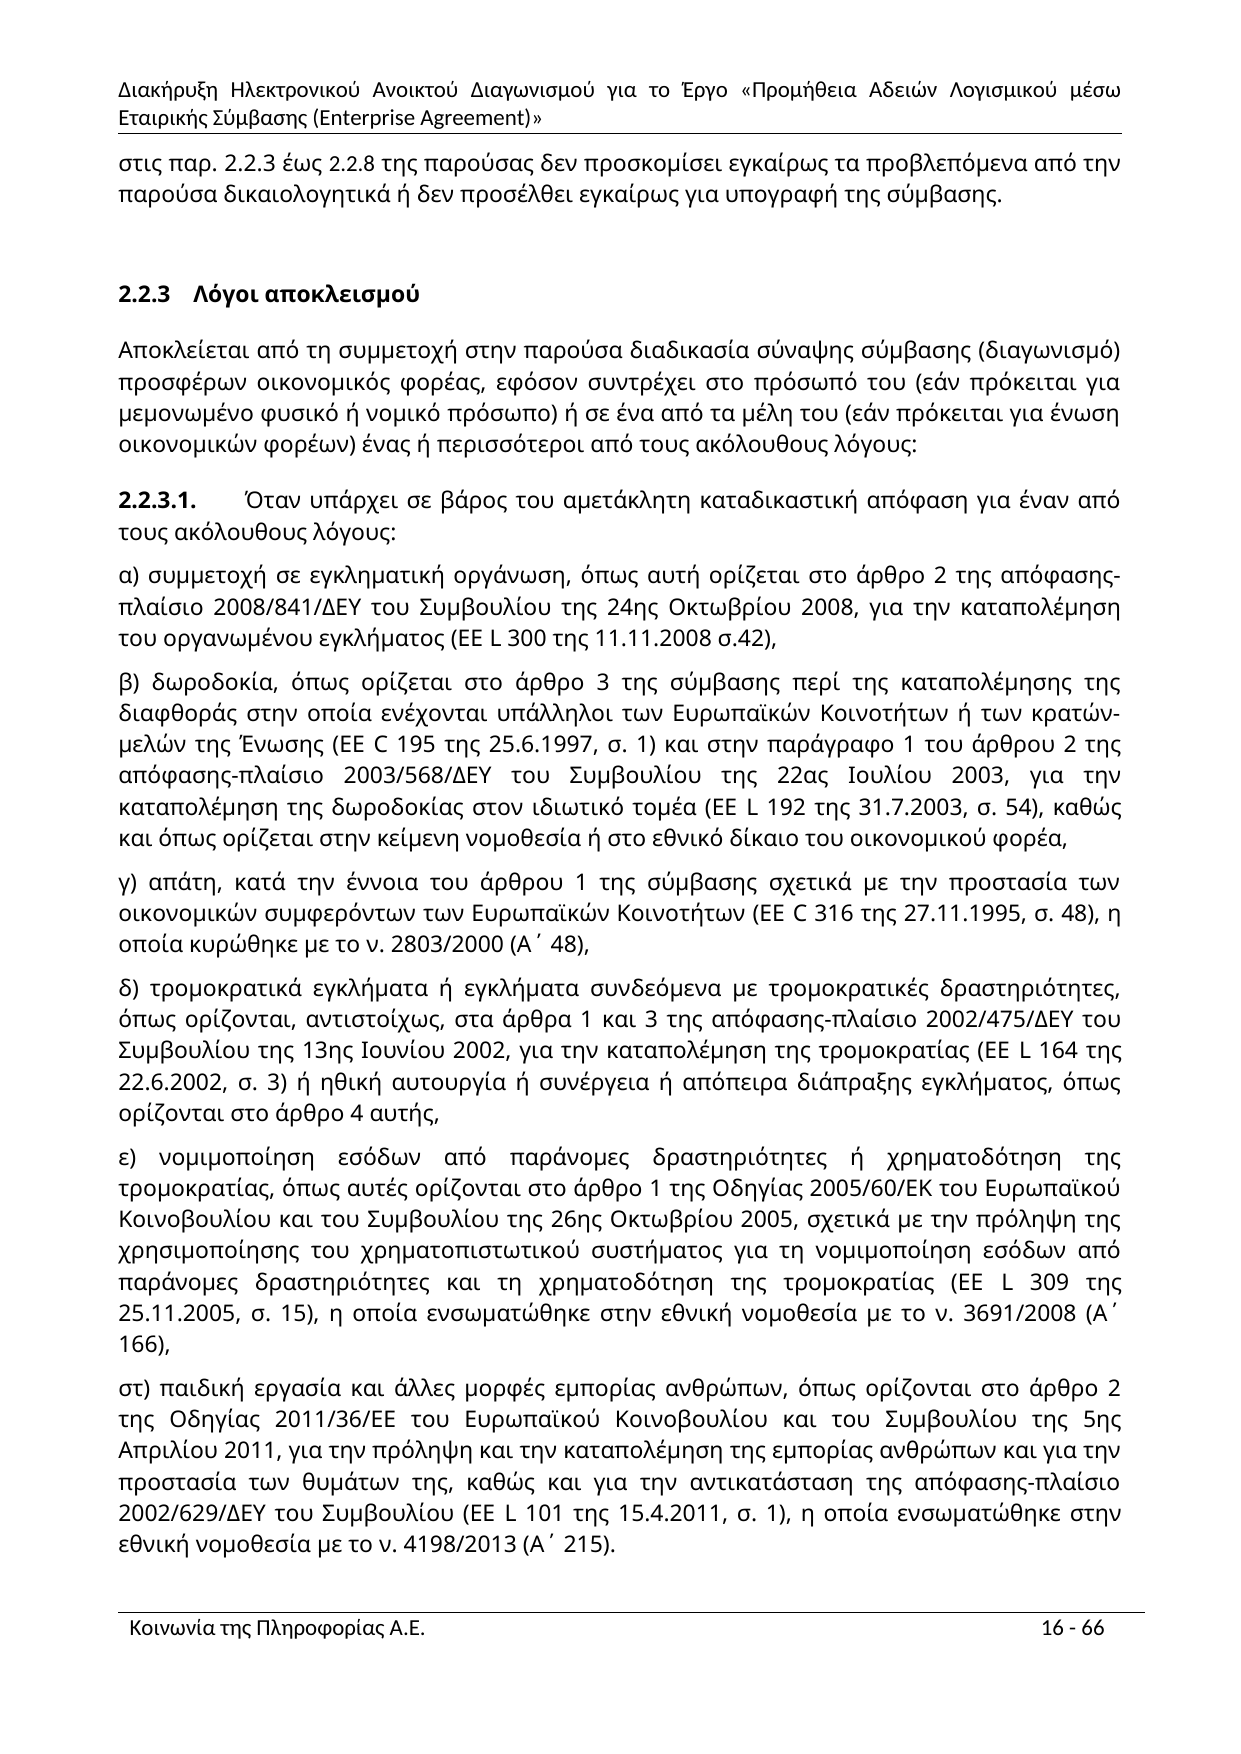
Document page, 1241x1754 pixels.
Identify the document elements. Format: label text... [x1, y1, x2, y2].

text γ) απάτη, κατά την έννοια του άρθρου 1 της σύμβασης σχετικά με την προστασία των οικονομικών συμφερόντων των Ευρωπαϊκών Κοινοτήτων (ΕΕ C 316 της 27.11.1995, σ. 48), η οποία κυρώθηκε με το ν. 2803/2000 (Α΄ 48), [118, 865, 1122, 959]
text δ) τρομοκρατικά εγκλήματα ή εγκλήματα συνδεόμενα με τρομοκρατικές δραστηριότητες, όπως ορίζονται, αντιστοίχως, στα άρθρα 1 και 3 της απόφασης-πλαίσιο 2002/475/ΔΕΥ του Συμβουλίου της 13ης Ιουνίου 2002, για την καταπολέμηση της τρομοκρατίας (ΕΕ L 164 της 22.6.2002, σ. 3) ή ηθική αυτουργία ή συνέργεια ή απόπειρα διάπραξης εγκλήματος, όπως ορίζονται στο άρθρο 4 αυτής, [118, 972, 1122, 1128]
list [118, 147, 1122, 209]
subtitle Λόγοι αποκλεισμού [118, 278, 1122, 309]
text α) συμμετοχή σε εγκληματική οργάνωση, όπως αυτή ορίζεται στο άρθρο 2 της απόφασης-πλαίσιο 2008/841/ΔΕΥ του Συμβουλίου της 24ης Οκτωβρίου 2008, για την καταπολέμηση του οργανωμένου εγκλήματος (ΕΕ L 300 της 11.11.2008 σ.42), [118, 559, 1122, 653]
text ε) νομιμοποίηση εσόδων από παράνομες δραστηριότητες ή χρηματοδότηση της τρομοκρατίας, όπως αυτές ορίζονται στο άρθρο 1 της Οδηγίας 2005/60/ΕΚ του Ευρωπαϊκού Κοινοβουλίου και του Συμβουλίου της 26ης Οκτωβρίου 2005, σχετικά με την πρόληψη της χρησιμοποίησης του χρηματοπιστωτικού συστήματος για τη νομιμοποίηση εσόδων από παράνομες δραστηριότητες και τη χρηματοδότηση της τρομοκρατίας (ΕΕ L 309 της 25.11.2005, σ. 15), η οποία ενσωματώθηκε στην εθνική νομοθεσία με το ν. 3691/2008 (Α΄ 166), [118, 1140, 1122, 1359]
text β) δωροδοκία, όπως ορίζεται στο άρθρο 3 της σύμβασης περί της καταπολέμησης της διαφθοράς στην οποία ενέχονται υπάλληλοι των Ευρωπαϊκών Κοινοτήτων ή των κρατών-μελών της Ένωσης (ΕΕ C 195 της 25.6.1997, σ. 1) και στην παράγραφο 1 του άρθρου 2 της απόφασης-πλαίσιο 2003/568/ΔΕΥ του Συμβουλίου της 22ας Ιουλίου 2003, για την καταπολέμηση της δωροδοκίας στον ιδιωτικό τομέα (ΕΕ L 192 της 31.7.2003, σ. 54), καθώς και όπως ορίζεται στην κείμενη νομοθεσία ή στο εθνικό δίκαιο του οικονομικού φορέα, [118, 665, 1122, 853]
list Όταν υπάρχει σε βάρος του αμετάκλητη καταδικαστική απόφαση για έναν από τους ακόλουθους λόγους: [118, 484, 1122, 547]
text Αποκλείεται από τη συμμετοχή στην παρούσα διαδικασία σύναψης σύμβασης (διαγωνισμό) προσφέρων οικονομικός φορέας, εφόσον συντρέχει στο πρόσωπό του (εάν πρόκειται για μεμονωμένο φυσικό ή νομικό πρόσωπο) ή σε ένα από τα μέλη του (εάν πρόκειται για ένωση οικονομικών φορέων) ένας ή περισσότεροι από τους ακόλουθους λόγους: [118, 334, 1122, 459]
text στ) παιδική εργασία και άλλες μορφές εμπορίας ανθρώπων, όπως ορίζονται στο άρθρο 2 της Οδηγίας 2011/36/ΕΕ του Ευρωπαϊκού Κοινοβουλίου και του Συμβουλίου της 5ης Απριλίου 2011, για την πρόληψη και την καταπολέμηση της εμπορίας ανθρώπων και για την προστασία των θυμάτων της, καθώς και για την αντικατάσταση της απόφασης-πλαίσιο 2002/629/ΔΕΥ του Συμβουλίου (ΕΕ L 101 της 15.4.2011, σ. 1), η οποία ενσωματώθηκε στην εθνική νομοθεσία με το ν. 4198/2013 (Α΄ 215). [118, 1372, 1122, 1559]
